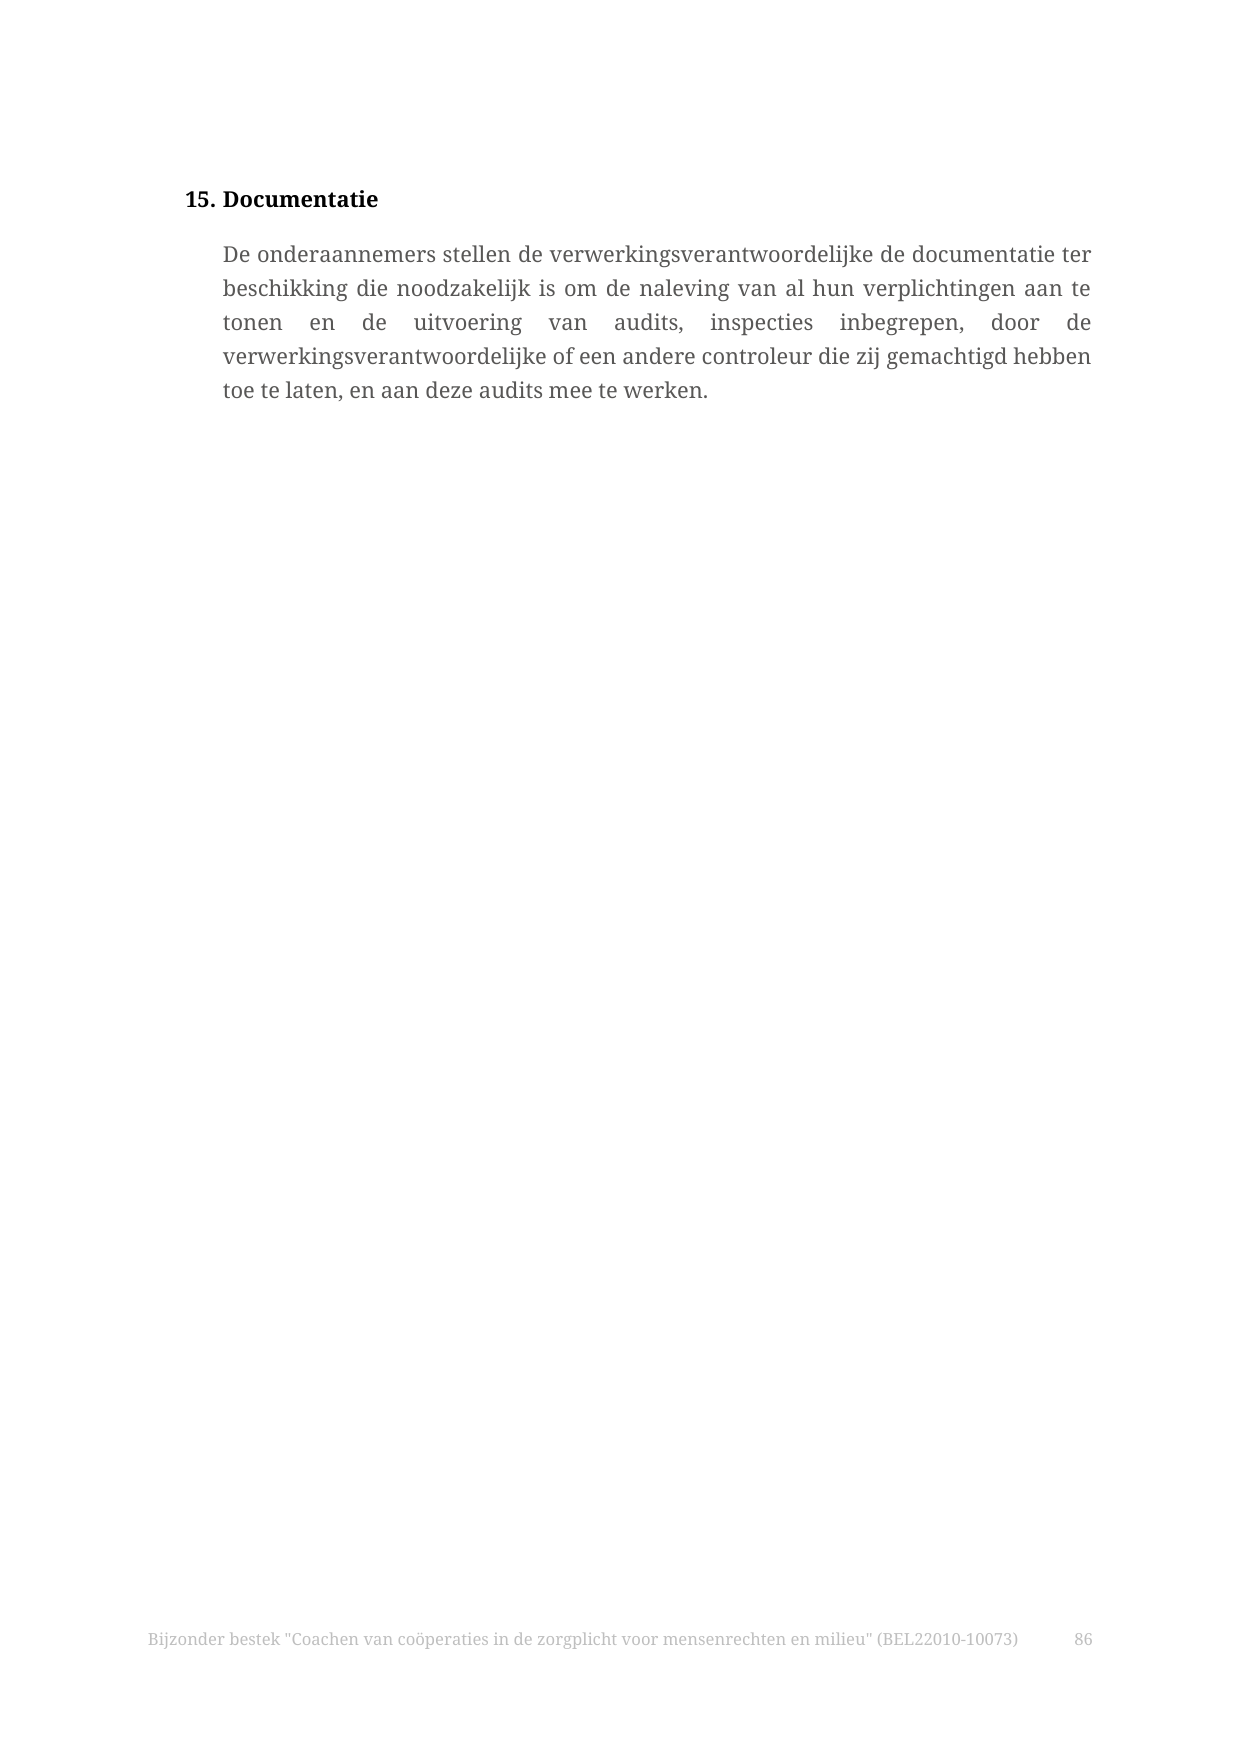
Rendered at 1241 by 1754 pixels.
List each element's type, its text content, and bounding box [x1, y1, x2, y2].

list Documentatie [185, 184, 1092, 213]
text De onderaannemers stellen de verwerkingsverantwoordelijke de documentatie ter beschikking die noodzakelijk is om de naleving van al hun verplichtingen aan te tonen en de uitvoering van audits, inspecties inbegrepen, door de verwerkingsverantwoordelijke of een andere controleur die zij gemachtigd hebben toe te laten, en aan deze audits mee te werken. [223, 239, 1092, 405]
